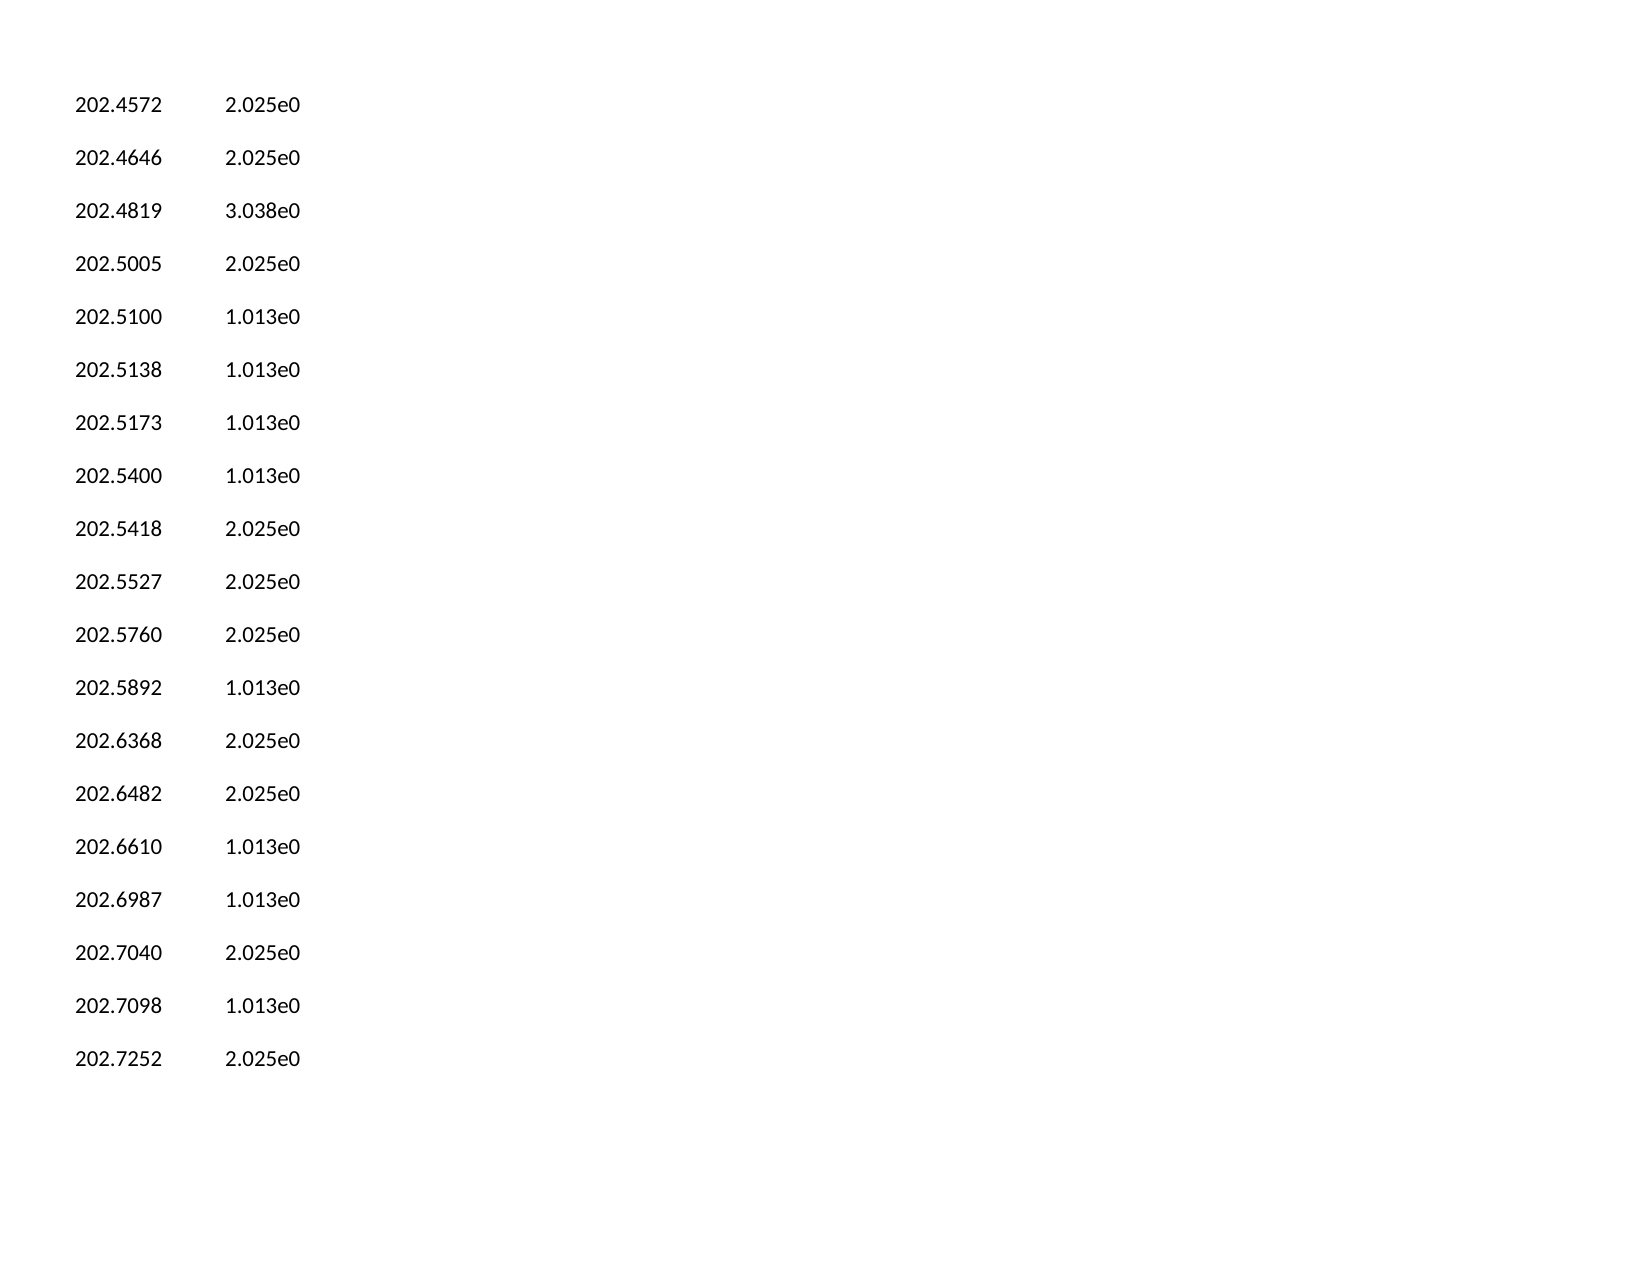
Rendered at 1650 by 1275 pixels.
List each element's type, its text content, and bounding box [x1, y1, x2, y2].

text 202.5892 1.013e0 [75, 673, 1563, 701]
text 202.6610 1.013e0 [75, 832, 1563, 860]
text 202.4646 2.025e0 [75, 143, 1563, 171]
text 202.7098 1.013e0 [75, 991, 1563, 1019]
text 202.7252 2.025e0 [75, 1044, 1563, 1072]
text 202.5100 1.013e0 [75, 302, 1563, 330]
text 202.5418 2.025e0 [75, 514, 1563, 542]
text 202.5527 2.025e0 [75, 567, 1563, 595]
text 202.5760 2.025e0 [75, 620, 1563, 648]
text 202.5138 1.013e0 [75, 355, 1563, 383]
text 202.5400 1.013e0 [75, 461, 1563, 489]
text 202.7040 2.025e0 [75, 938, 1563, 966]
text 202.6987 1.013e0 [75, 885, 1563, 913]
text 202.5005 2.025e0 [75, 249, 1563, 277]
text 202.6482 2.025e0 [75, 779, 1563, 807]
text 202.6368 2.025e0 [75, 726, 1563, 754]
text 202.4572 2.025e0 [75, 90, 1563, 118]
text 202.4819 3.038e0 [75, 196, 1563, 224]
text 202.5173 1.013e0 [75, 408, 1563, 436]
